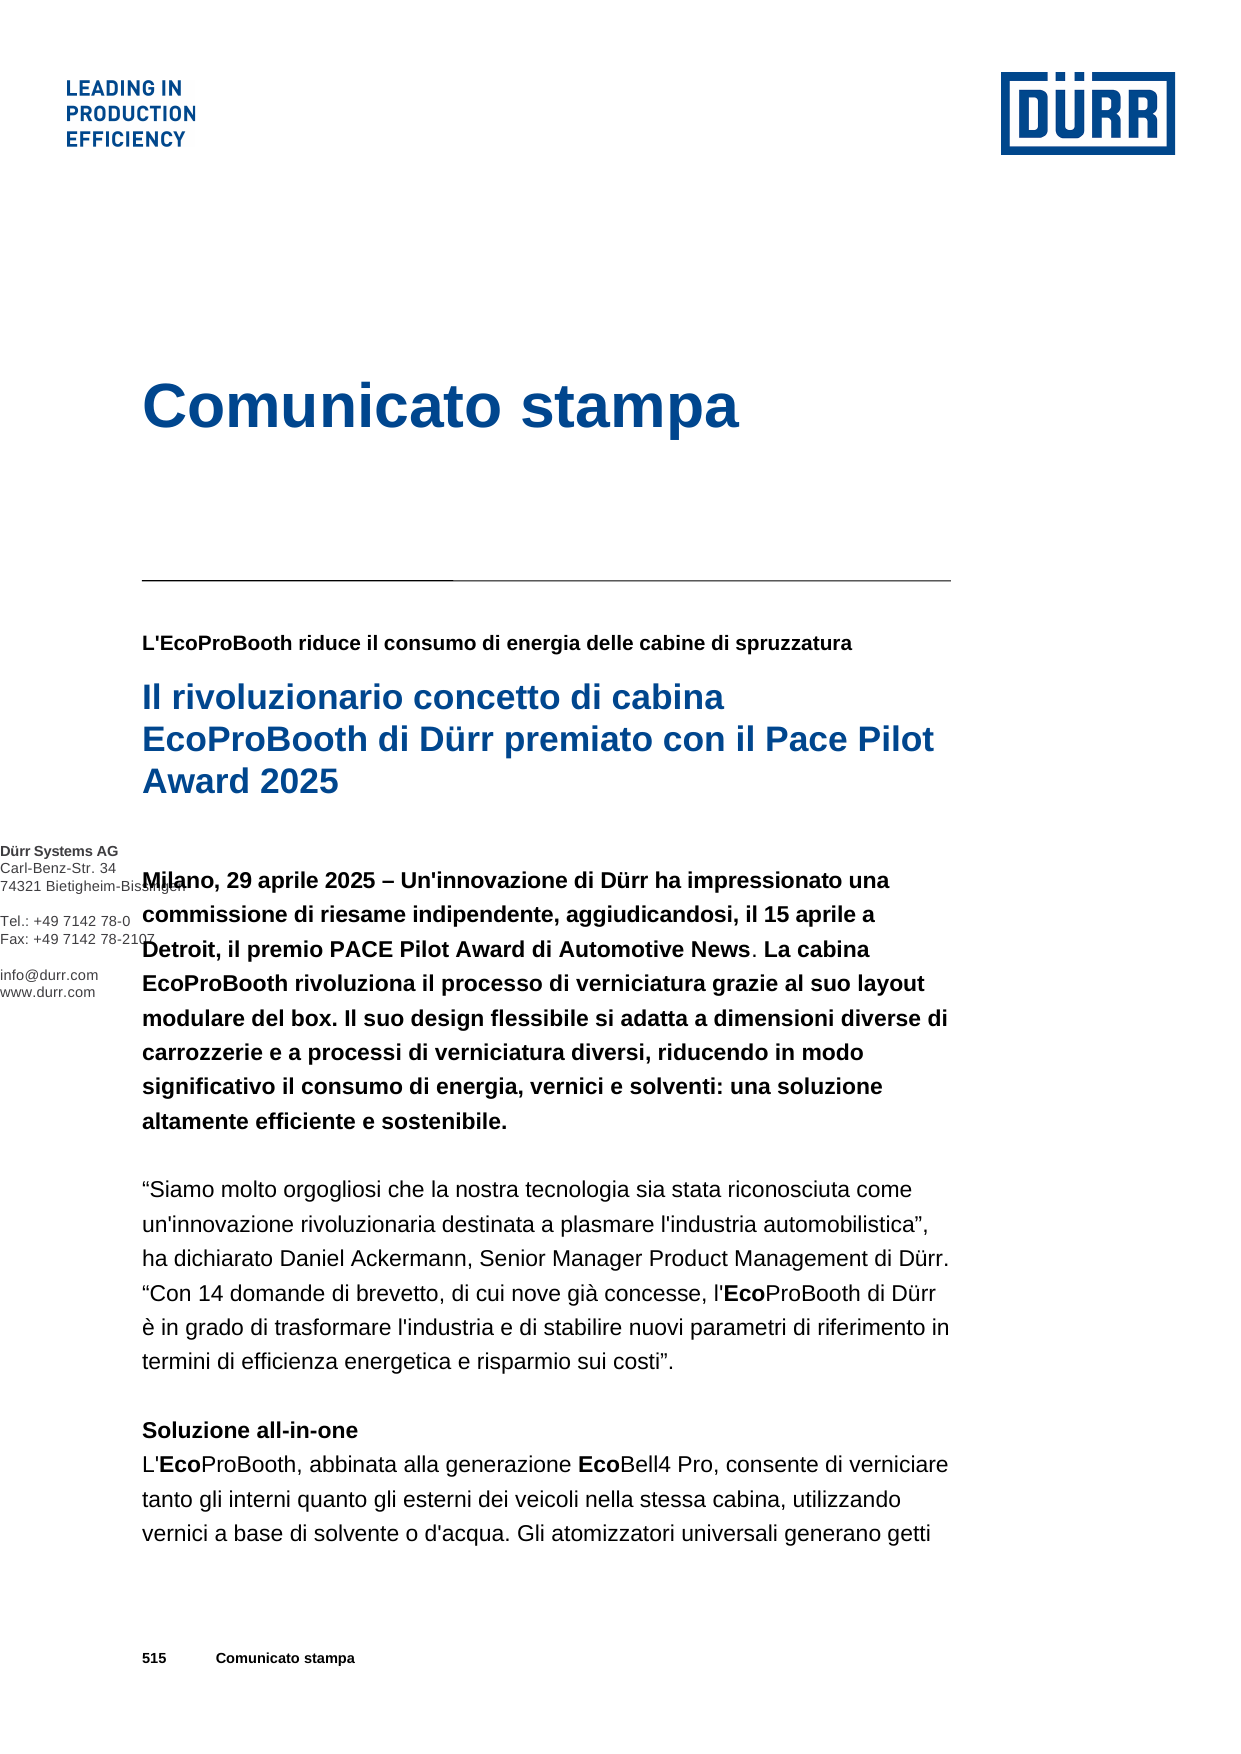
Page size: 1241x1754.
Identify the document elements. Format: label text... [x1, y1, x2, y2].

picture [1001, 72, 1175, 155]
text Milano, 29 aprile 2025 – Un'innovazione di Dürr ha impressionato una commissione di riesame indipendente, aggiudicandosi, il 15 aprile a Detroit, il premio PACE Pilot Award di Automotive News. La cabina EcoProBooth rivoluziona il processo di verniciatura grazie al suo layout modulare del box. Il suo design flessibile si adatta a dimensioni diverse di carrozzerie e a processi di verniciatura diversi, riducendo in modo significativo il consumo di energia, vernici e solventi: una soluzione altamente efficiente e sostenibile. [142, 859, 951, 1134]
text Soluzione all-in-one [142, 1409, 951, 1443]
text Comunicato stampa [142, 366, 951, 441]
picture [67, 80, 196, 147]
text “Siamo molto orgogliosi che la nostra tecnologia sia stata riconosciuta come un'innovazione rivoluzionaria destinata a plasmare l'industria automobilistica”, ha dichiarato Daniel Ackermann, Senior Manager Product Management di Dürr. “Con 14 domande di brevetto, di cui nove già concesse, l'EcoProBooth di Dürr è in grado di trasformare l'industria e di stabilire nuovi parametri di riferimento in termini di efficienza energetica e risparmio sui costi”. [142, 1168, 951, 1374]
text Il rivoluzionario concetto di cabina EcoProBooth di Dürr premiato con il Pace Pilot Award 2025 [142, 676, 951, 801]
text L'EcoProBooth riduce il consumo di energia delle cabine di spruzzatura [142, 628, 951, 655]
